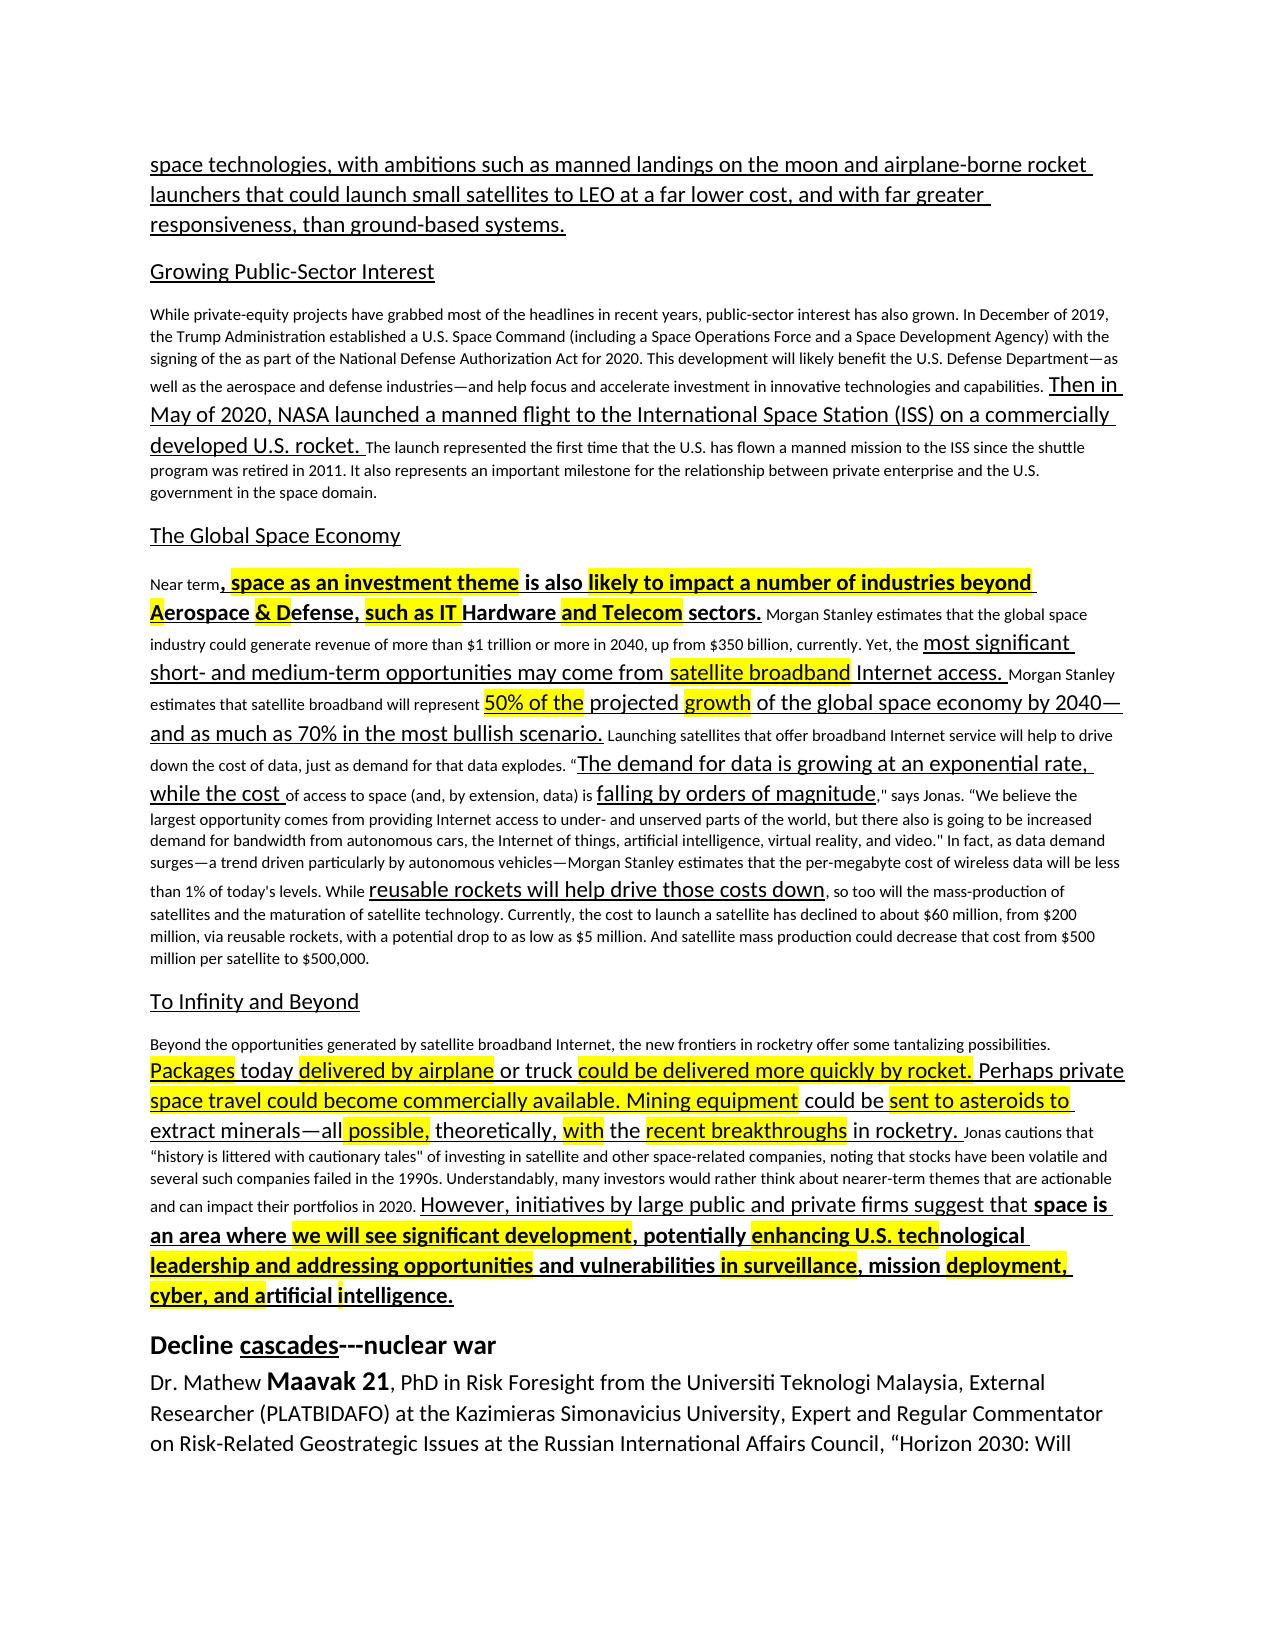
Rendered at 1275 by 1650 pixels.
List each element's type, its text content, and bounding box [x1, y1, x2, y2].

text To Infinity and Beyond [150, 987, 1125, 1015]
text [150, 1364, 1125, 1457]
text Near term, space as an investment theme is also likely to impact a number of industries beyond Aerospace & Defense, such as IT Hardware and Telecom sectors. Morgan Stanley estimates that the global space industry could generate revenue of more than $1 trillion or more in 2040, up from $350 billion, currently. Yet, the most significant short- and medium-term opportunities may come from satellite broadband Internet access. Morgan Stanley estimates that satellite broadband will represent 50% of the projected growth of the global space economy by 2040—and as much as 70% in the most bullish scenario. Launching satellites that offer broadband Internet service will help to drive down the cost of data, just as demand for that data explodes. “The demand for data is growing at an exponential rate, while the cost of access to space (and, by extension, data) is falling by orders of magnitude," says Jonas. “We believe the largest opportunity comes from providing Internet access to under- and unserved parts of the world, but there also is going to be increased demand for bandwidth from autonomous cars, the Internet of things, artificial intelligence, virtual reality, and video." In fact, as data demand surges—a trend driven particularly by autonomous vehicles—Morgan Stanley estimates that the per-megabyte cost of wireless data will be less than 1% of today's levels. While reusable rockets will help drive those costs down, so too will the mass-production of satellites and the maturation of satellite technology. Currently, the cost to launch a satellite has declined to about $60 million, from $200 million, via reusable rockets, with a potential drop to as low as $5 million. And satellite mass production could decrease that cost from $500 million per satellite to $500,000. [150, 568, 1125, 969]
text Beyond the opportunities generated by satellite broadband Internet, the new frontiers in rocketry offer some tantalizing possibilities. Packages today delivered by airplane or truck could be delivered more quickly by rocket. Perhaps private space travel could become commercially available. Mining equipment could be sent to asteroids to extract minerals—all possible, theoretically, with the recent breakthroughs in rocketry. Jonas cautions that “history is littered with cautionary tales" of investing in satellite and other space-related companies, noting that stocks have been volatile and several such companies failed in the 1990s. Understandably, many investors would rather think about nearer-term themes that are actionable and can impact their portfolios in 2020. However, initiatives by large public and private firms suggest that space is an area where we will see significant development, potentially enhancing U.S. technological leadership and addressing opportunities and vulnerabilities in surveillance, mission deployment, cyber, and artificial intelligence. [150, 1082, 1125, 1309]
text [150, 150, 1125, 238]
text Growing Public-Sector Interest [150, 257, 1125, 285]
subtitle Decline cascades---nuclear war [150, 1328, 1125, 1361]
text While private-equity projects have grabbed most of the headlines in recent years, public-sector interest has also grown. In December of 2019, the Trump Administration established a U.S. Space Command (including a Space Operations Force and a Space Development Agency) with the signing of the as part of the National Defense Authorization Act for 2020. This development will likely benefit the U.S. Defense Department—as well as the aerospace and defense industries—and help focus and accelerate investment in innovative technologies and capabilities. Then in May of 2020, NASA launched a manned flight to the International Space Station (ISS) on a commercially developed U.S. rocket. The launch represented the first time that the U.S. has flown a manned mission to the ISS since the shuttle program was retired in 2011. It also represents an important milestone for the relationship between private enterprise and the U.S. government in the space domain. [150, 304, 1125, 503]
text The Global Space Economy [150, 521, 1125, 549]
